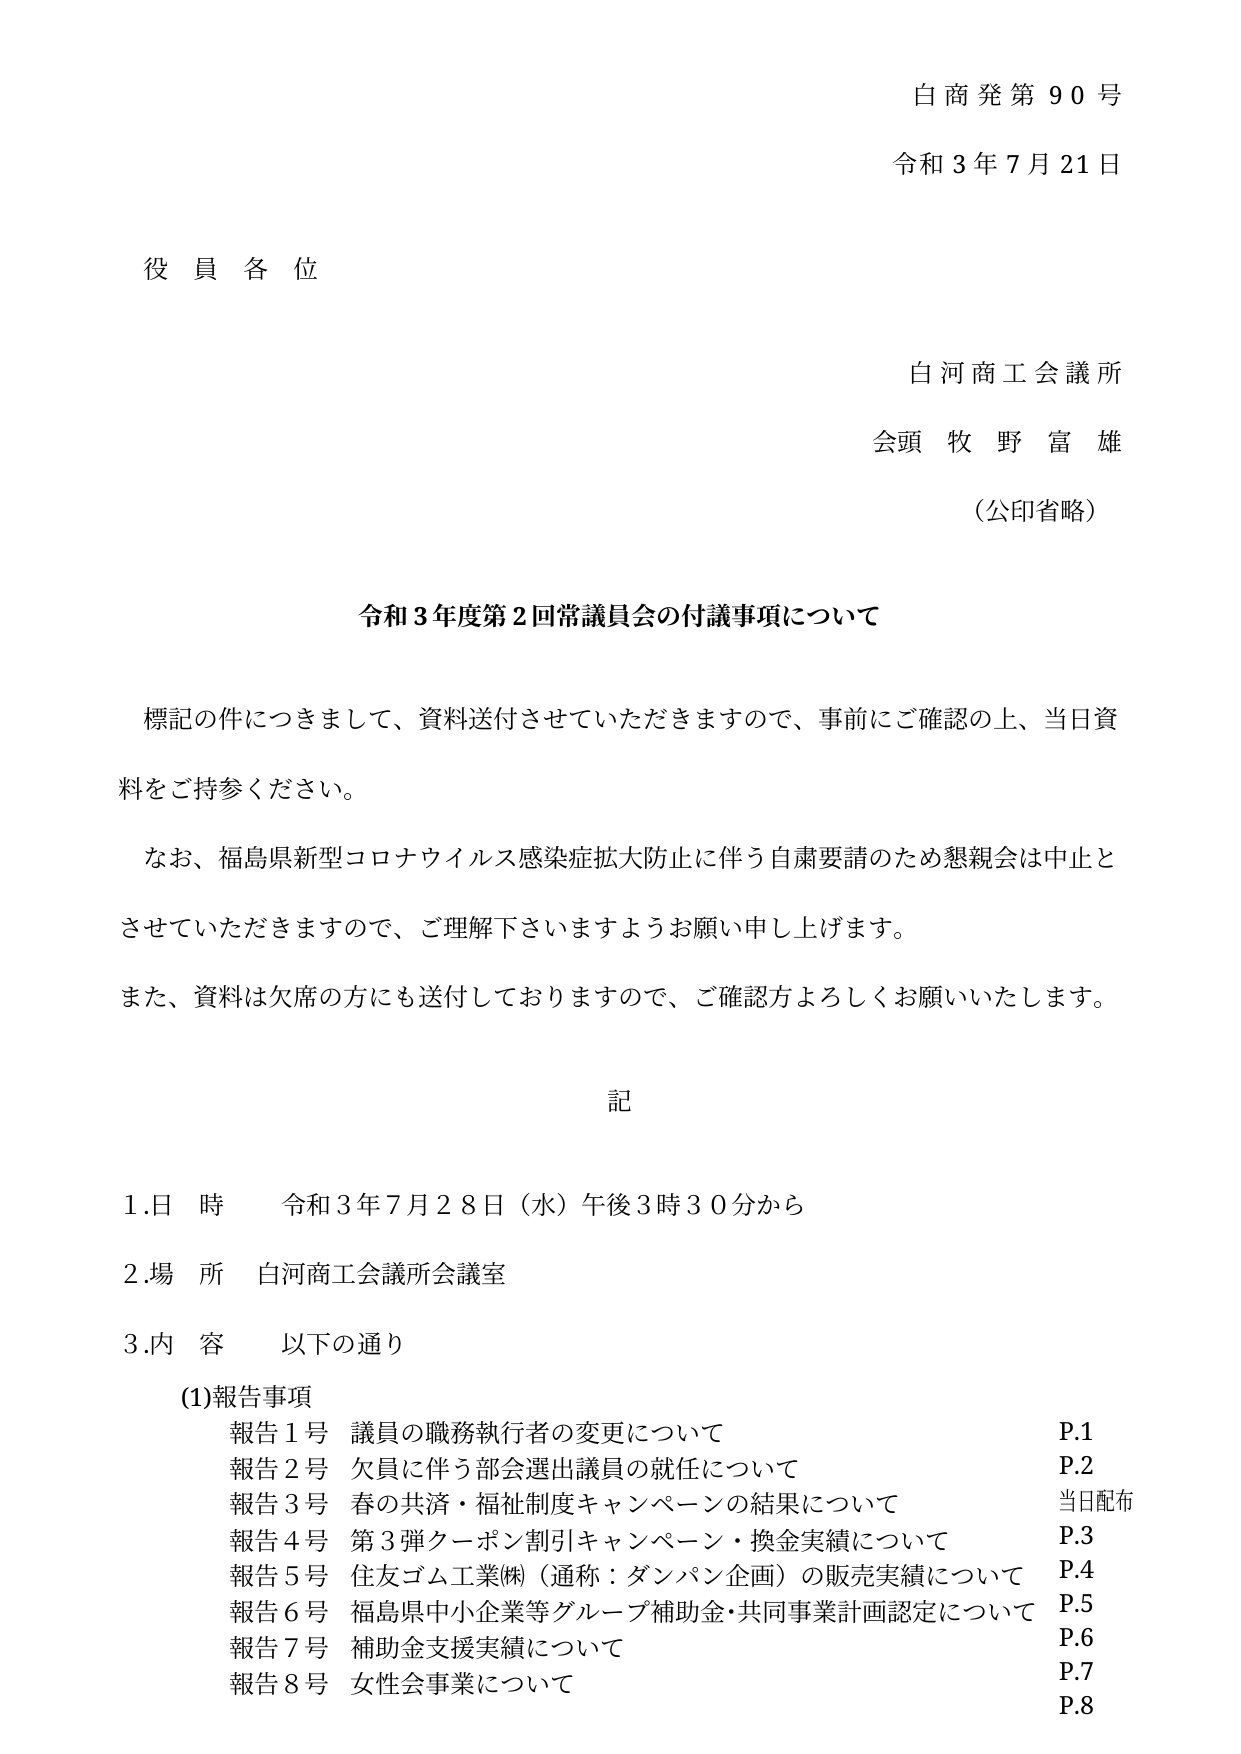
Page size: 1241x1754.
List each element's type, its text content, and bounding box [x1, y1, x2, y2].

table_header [1048, 1413, 1152, 1722]
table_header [192, 1413, 340, 1722]
text １.日 時 令和３年７月２８日（水）午後３時３０分から [118, 1169, 1122, 1238]
text また、資料は欠席の方にも送付しておりますので、ご確認方よろしくお願いいたします。 [118, 961, 1122, 1030]
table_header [340, 1413, 1048, 1722]
text 標記の件につきまして、資料送付させていただきますので、事前にご確認の上、当日資料をご持参ください。 [118, 683, 1122, 822]
text ３.内 容 以下の通り [118, 1308, 1122, 1377]
text 白商発第90号 [118, 59, 1122, 128]
text 記 [118, 1065, 1122, 1134]
text 役 員 各 位 [118, 233, 1122, 302]
text ２.場 所 白河商工会議所会議室 [118, 1238, 1122, 1308]
text なお、福島県新型コロナウイルス感染症拡大防止に伴う自粛要請のため懇親会は中止とさせていただきますので、ご理解下さいますようお願い申し上げます。 [118, 822, 1122, 961]
text 会頭 牧 野 富 雄 [118, 406, 1122, 475]
text (1)報告事項 [118, 1377, 1122, 1413]
text 令和3年度第2回常議員会の付議事項について [118, 579, 1122, 649]
text 令和3年7月21日 [118, 128, 1122, 198]
text （公印省略） [118, 475, 1109, 545]
text 白 河 商 工 会 議 所 [118, 337, 1122, 406]
